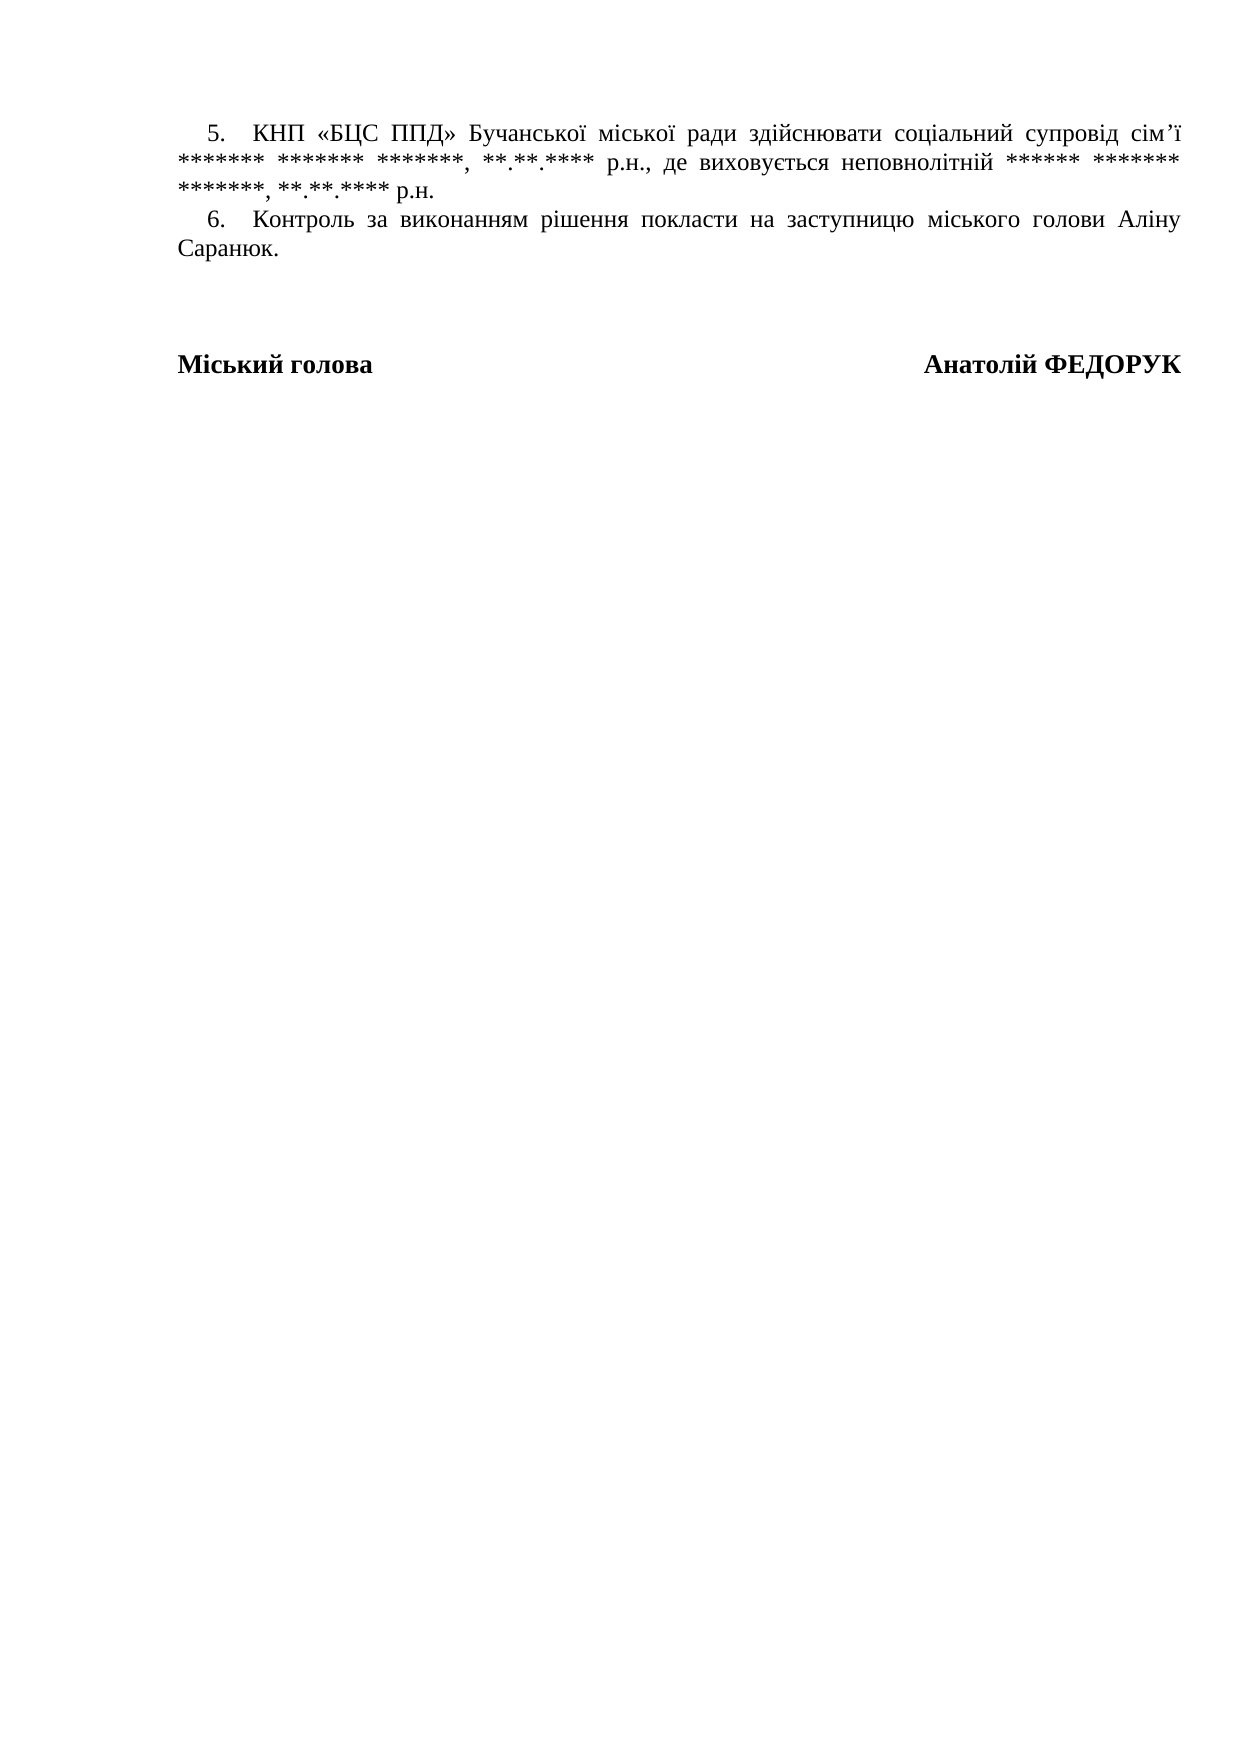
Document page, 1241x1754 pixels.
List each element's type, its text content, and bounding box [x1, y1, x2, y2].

table_header Анатолій ФЕДОРУК [679, 348, 1192, 379]
table_header Міський голова [166, 348, 679, 379]
list Контроль за виконанням рішення покласти на заступницю міського голови Аліну Саранюк. [177, 204, 1181, 262]
list КНП «БЦС ППД» Бучанської міської ради здійснювати соціальний супровід сім’ї ******* ******* *******, **.**.**** р.н., де виховується неповнолітній ****** ******* *******, **.**.**** р.н. [177, 118, 1181, 204]
